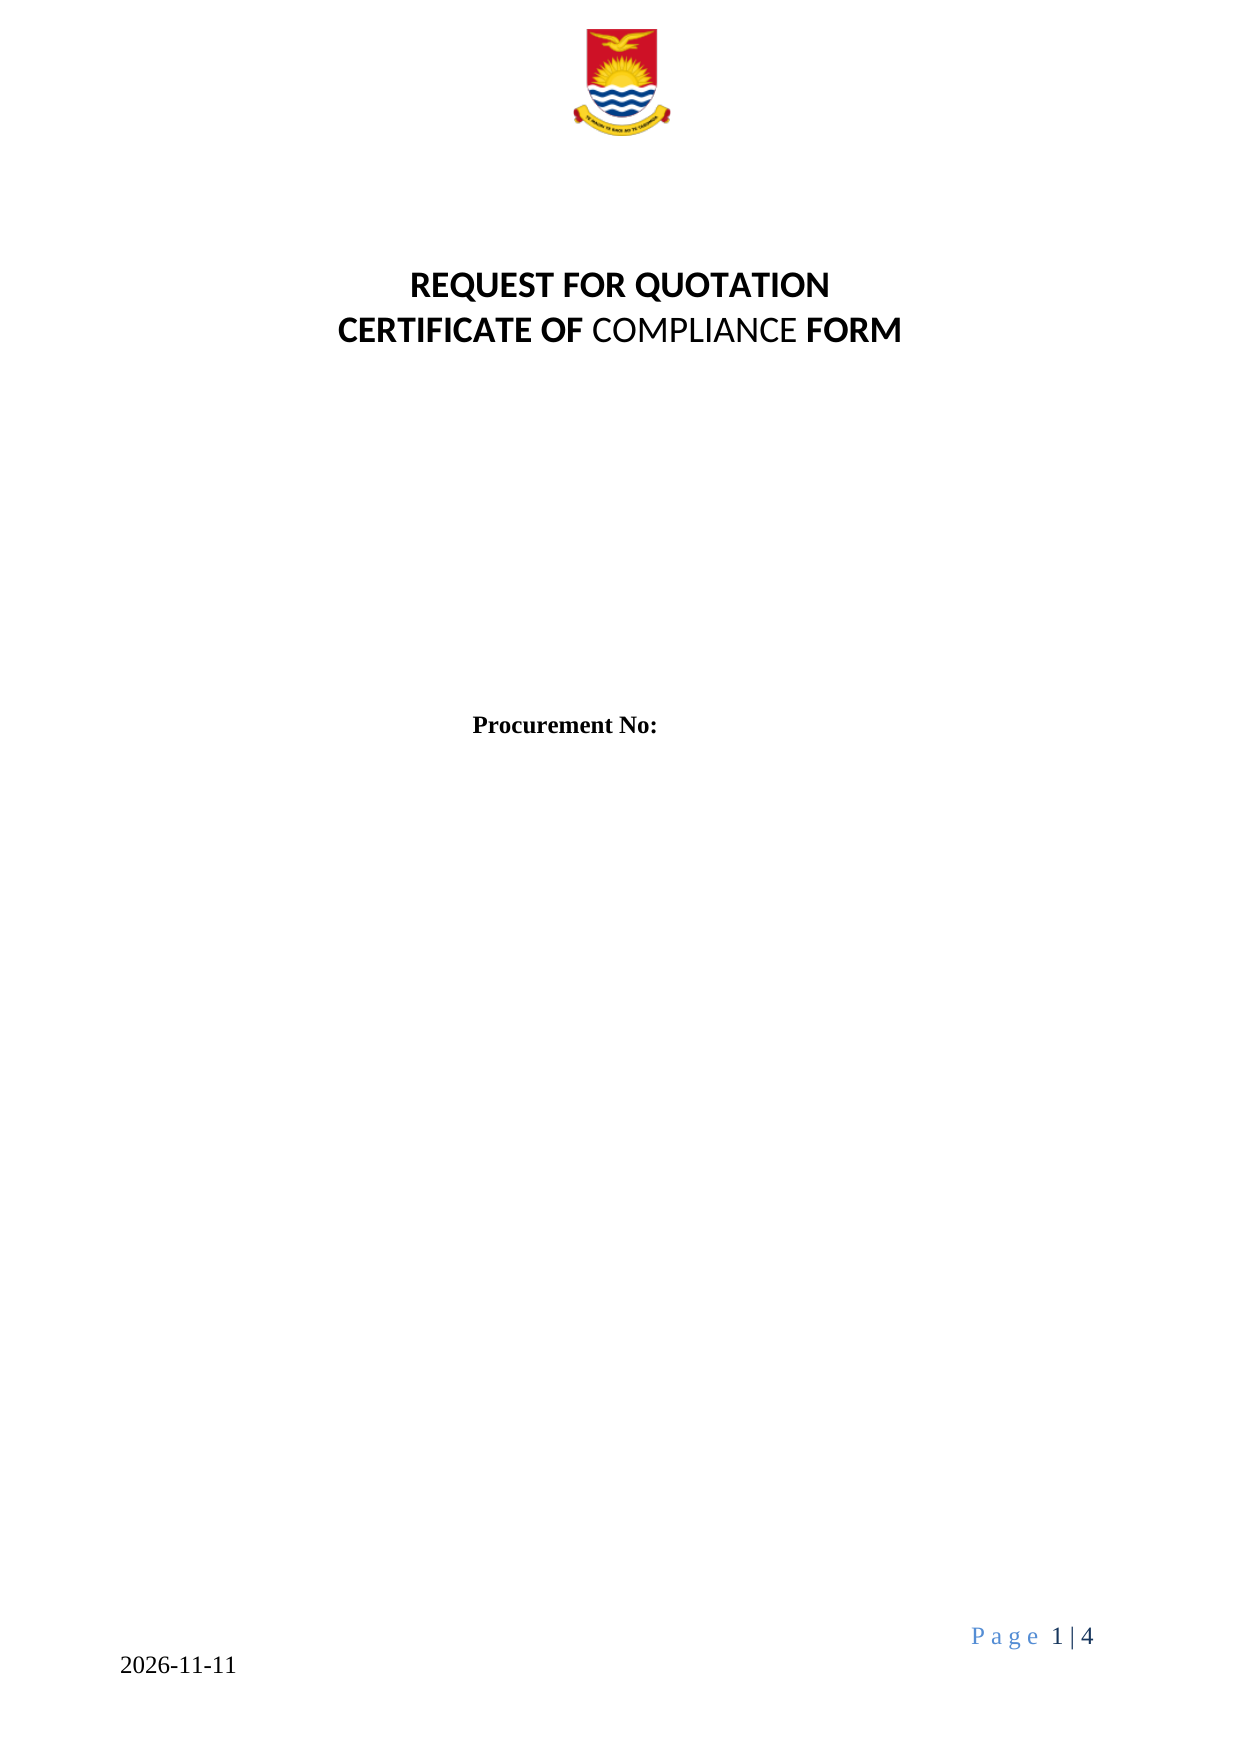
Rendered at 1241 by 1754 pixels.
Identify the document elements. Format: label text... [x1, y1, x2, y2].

text REQUEST FOR QUOTATION CERTIFICATE OF COMPLIANCE FORM [120, 261, 1120, 352]
picture [573, 29, 671, 136]
text Procurement No: [120, 710, 1120, 738]
